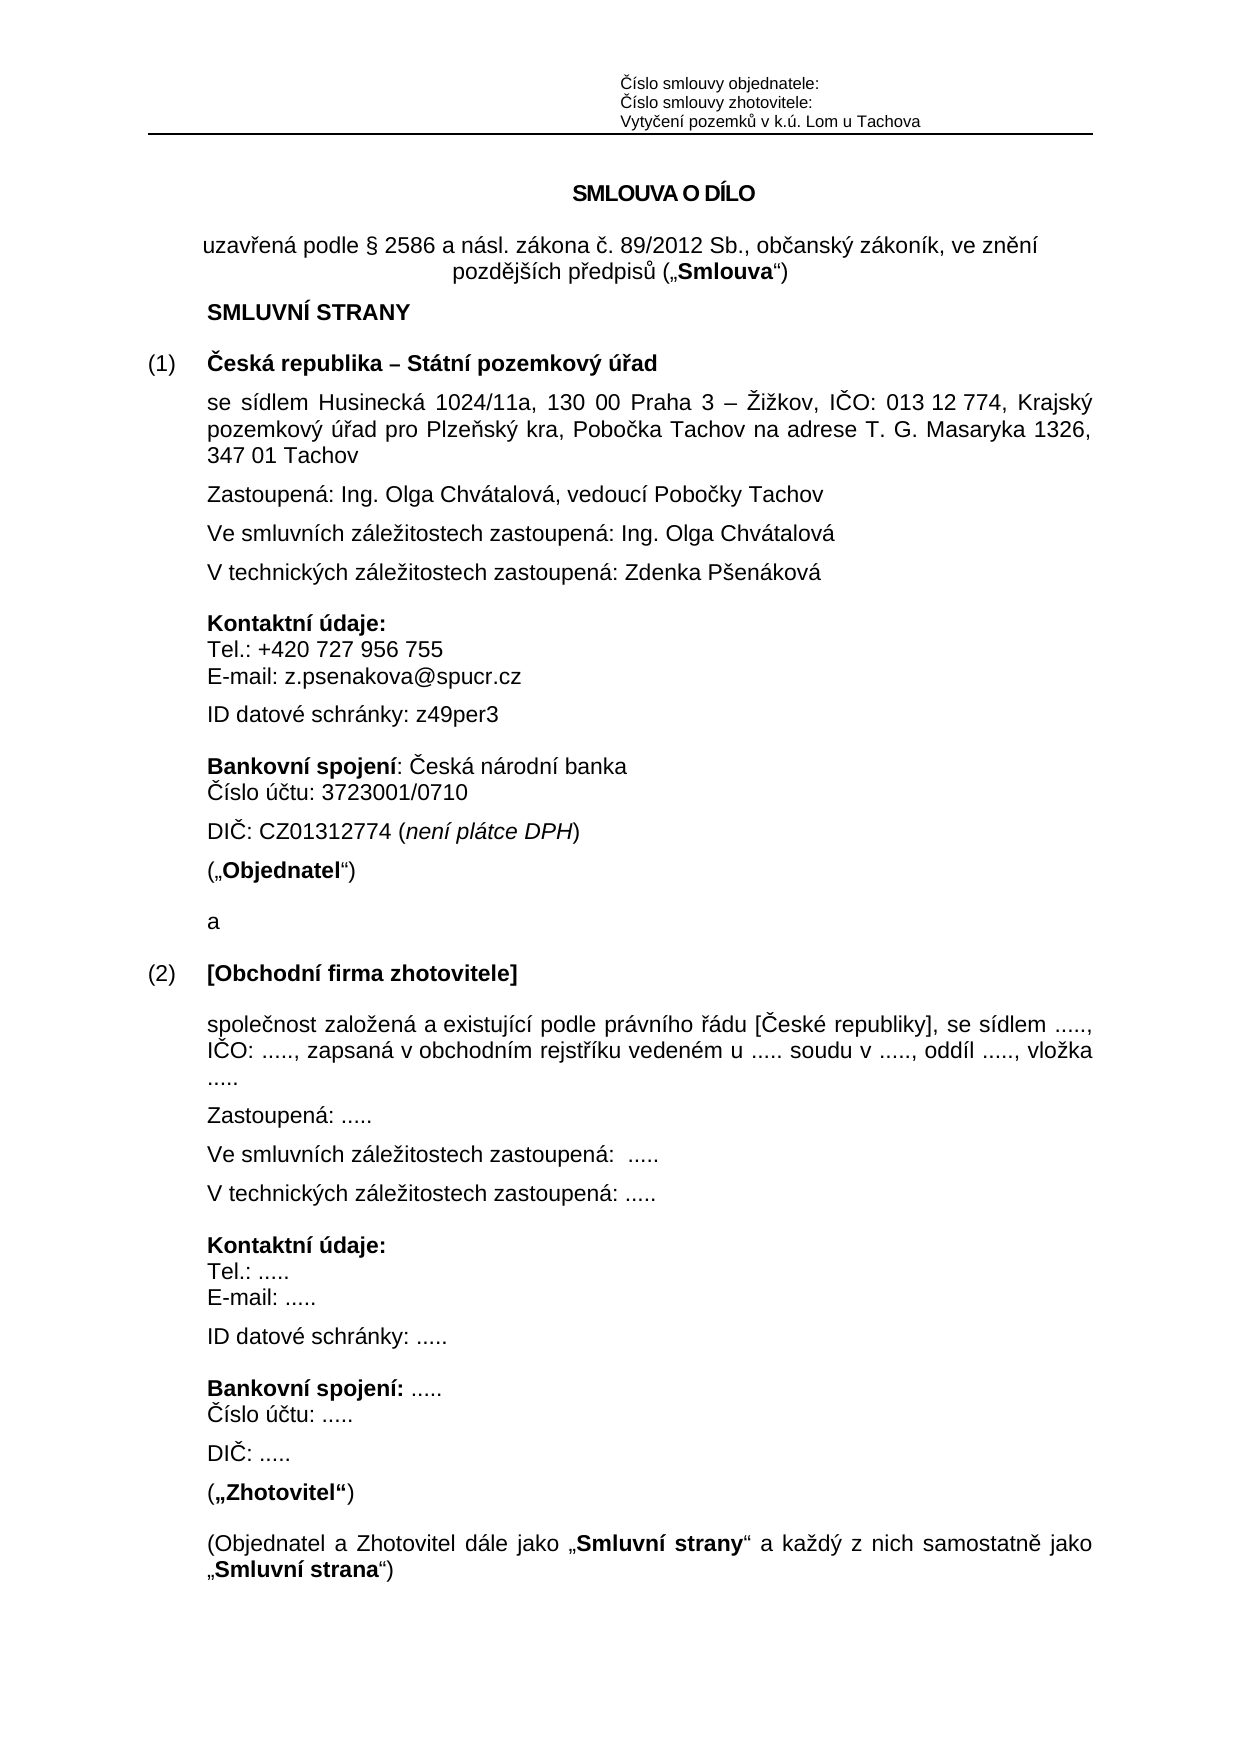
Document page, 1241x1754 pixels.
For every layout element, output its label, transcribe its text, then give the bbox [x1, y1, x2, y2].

list uzavřená podle § 2586 a násl. zákona č. 89/2012 Sb., občanský zákoník, ve znění pozdějších předpisů („Smlouva“) [148, 232, 1093, 284]
text E-mail: ..... [207, 1284, 1093, 1311]
text Kontaktní údaje: [207, 1232, 1093, 1258]
text Zastoupená: Ing. Olga Chvátalová, vedoucí Pobočky Tachov [207, 481, 1093, 507]
list Česká republika – Státní pozemkový úřad [148, 350, 1093, 377]
text Ve smluvních záležitostech zastoupená: Ing. Olga Chvátalová [207, 520, 1093, 546]
text V technických záležitostech zastoupená: Zdenka Pšenáková [207, 558, 1093, 585]
text Ve smluvních záležitostech zastoupená: ..... [207, 1141, 1093, 1168]
text („Objednatel“) [207, 857, 945, 883]
text DIČ: CZ01312774 (není plátce DPH) [207, 818, 945, 844]
list [Obchodní firma zhotovitele] [148, 959, 1093, 986]
text Bankovní spojení: ..... [207, 1374, 1093, 1401]
text Zastoupená: ..... [207, 1102, 1093, 1129]
text DIČ: ..... [207, 1440, 1093, 1466]
title SMLOUVA O DÍLO [236, 180, 1093, 207]
text E-mail: z.psenakova@spucr.cz [207, 663, 1093, 689]
text Číslo účtu: 3723001/0710 [207, 779, 945, 806]
text Bankovní spojení: Česká národní banka [207, 753, 1093, 779]
text V technických záležitostech zastoupená: ..... [207, 1180, 1093, 1207]
text se sídlem Husinecká 1024/11a, 130 00 Praha 3 – Žižkov, IČO: 013 12 774, Krajský pozemkový úřad pro Plzeňský kra, Pobočka Tachov na adrese T. G. Masaryka 1326, 347 01 Tachov [207, 389, 1093, 468]
text Kontaktní údaje: [207, 610, 1093, 636]
text Číslo účtu: ..... [207, 1401, 1093, 1427]
text ID datové schránky: z49per3 [207, 701, 945, 728]
text („Zhotovitel“) [207, 1478, 1093, 1505]
subtitle SMLUVNÍ STRANY [207, 299, 1093, 325]
text Tel.: ..... [207, 1258, 1093, 1284]
text Tel.: +420 727 956 755 [207, 636, 1093, 663]
text společnost založená a existující podle právního řádu [České republiky], se sídlem ....., IČO: ....., zapsaná v obchodním rejstříku vedeném u ..... soudu v ....., oddíl ....., vložka ..... [207, 1011, 1093, 1090]
text ID datové schránky: ..... [207, 1323, 1093, 1349]
text a [207, 908, 1093, 934]
text (Objednatel a Zhotovitel dále jako „Smluvní strany“ a každý z nich samostatně jako „Smluvní strana“) [207, 1530, 1093, 1583]
